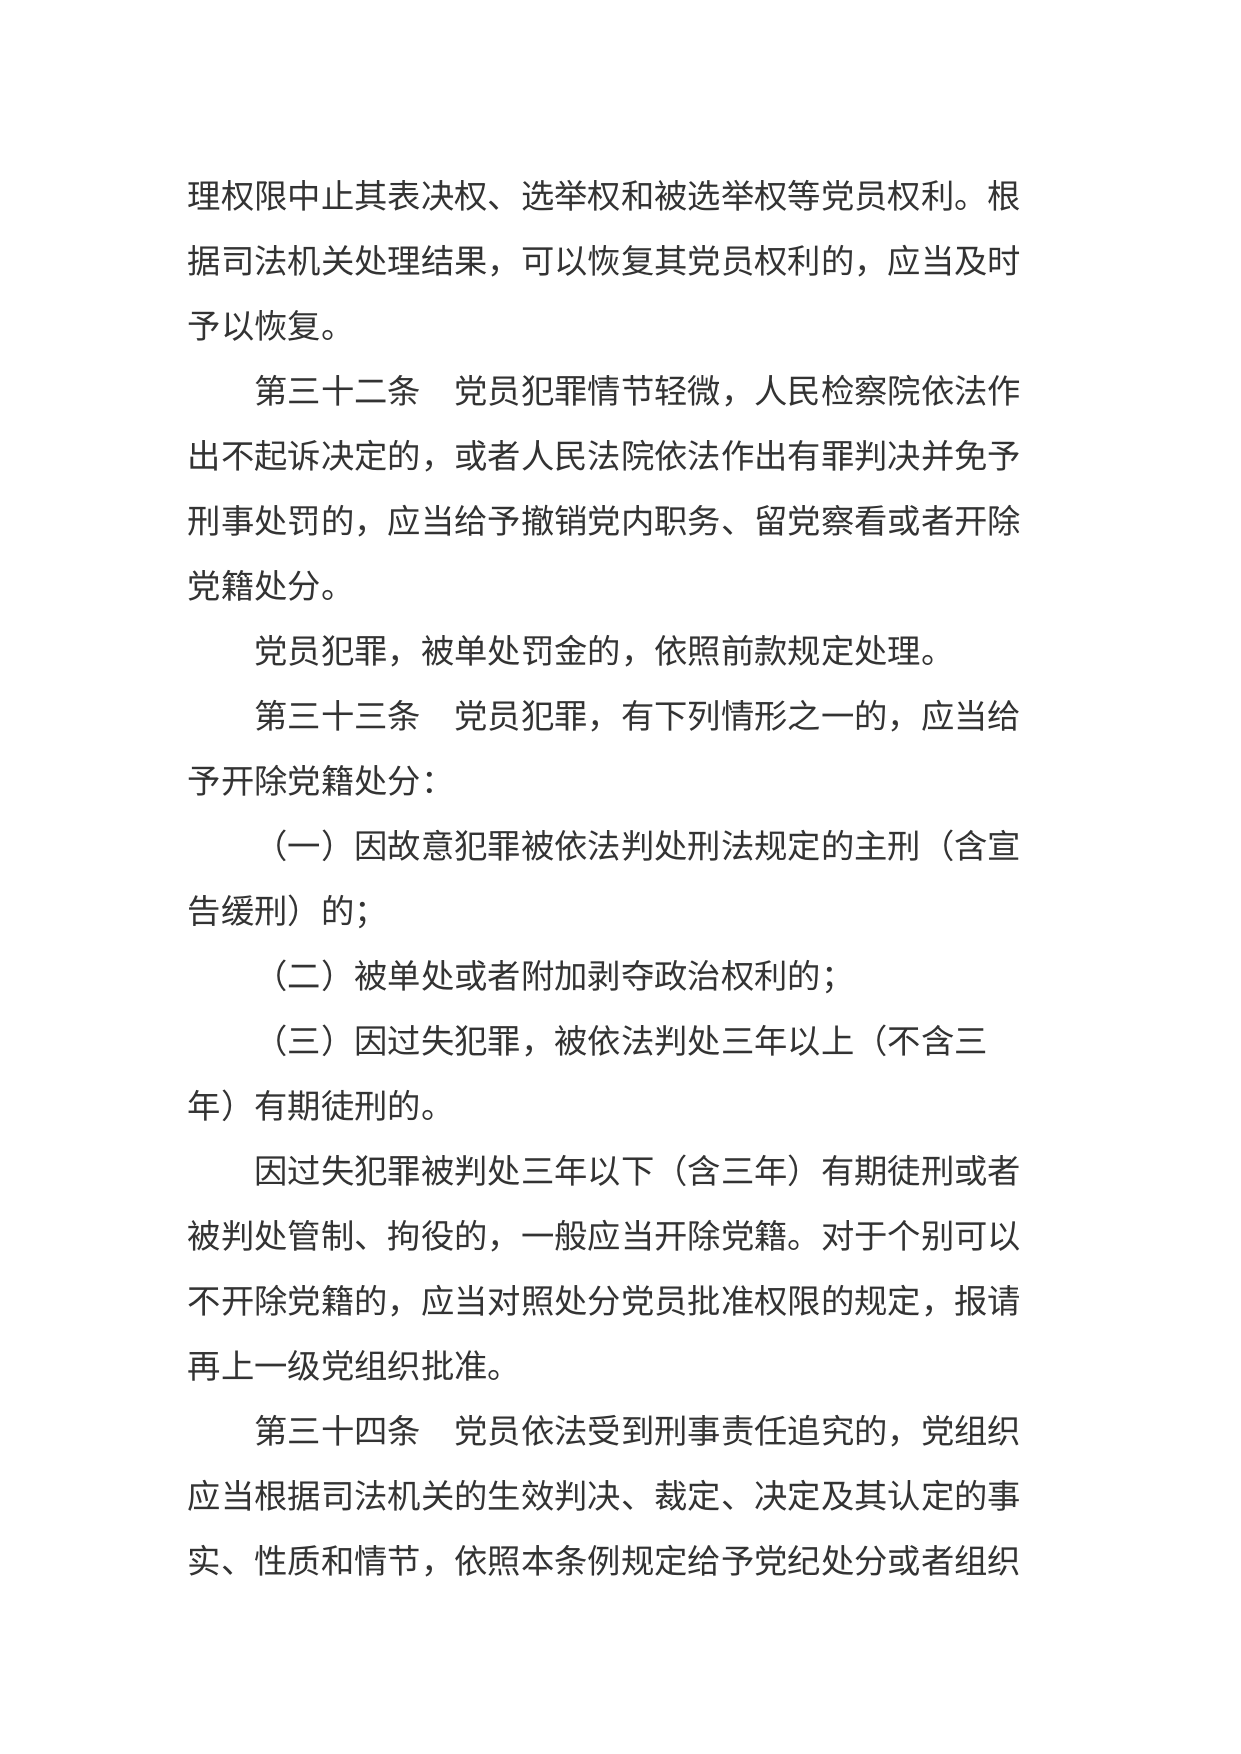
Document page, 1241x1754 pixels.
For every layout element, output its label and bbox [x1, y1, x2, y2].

text [187, 162, 1053, 1592]
